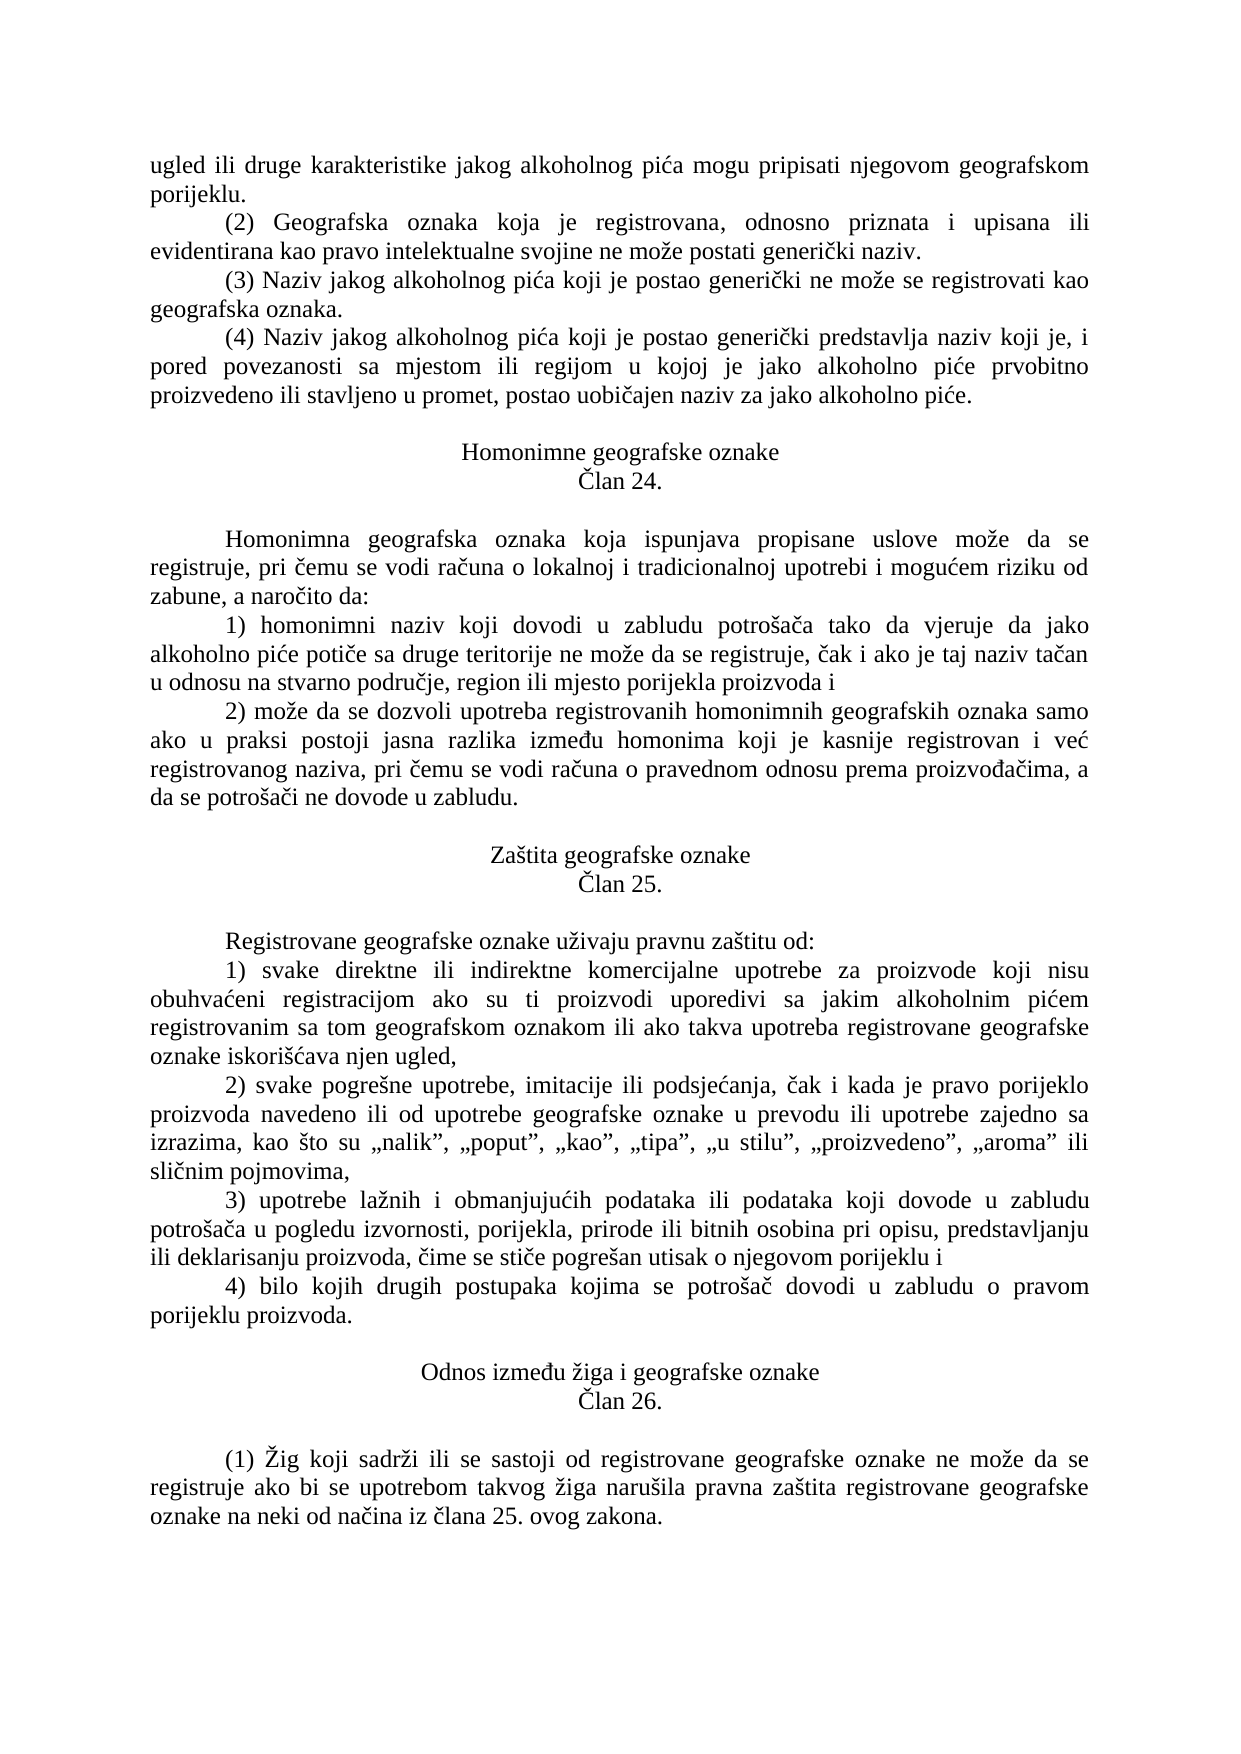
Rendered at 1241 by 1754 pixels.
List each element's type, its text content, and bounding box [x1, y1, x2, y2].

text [150, 150, 1090, 207]
text (1) Žig koji sadrži ili se sastoji od registrovane geografske oznake ne može da se registruje ako bi se upotrebom takvog žiga narušila pravna zaštita registrovane geografske oznake na neki od načina iz člana 25. ovog zakona. [150, 1444, 1090, 1530]
text 3) upotrebe lažnih i obmanjujućih podataka ili podataka koji dovode u zabludu potrošača u pogledu izvornosti, porijekla, prirode ili bitnih osobina pri opisu, predstavljanju ili deklarisanju proizvoda, čime se stiče pogrešan utisak o njegovom porijeklu i [150, 1185, 1090, 1271]
text Član 25. [150, 869, 1090, 897]
text Homonimne geografske oznake [150, 437, 1090, 466]
text Registrovane geografske oznake uživaju pravnu zaštitu od: [150, 926, 1090, 955]
text Odnos između žiga i geografske oznake [150, 1357, 1090, 1386]
text 2) svake pogrešne upotrebe, imitacije ili podsjećanja, čak i kada je pravo porijeklo proizvoda navedeno ili od upotrebe geografske oznake u prevodu ili upotrebe zajedno sa izrazima, kao što su „nalik”, „poput”, „kao”, „tipa”, „u stilu”, „proizvedeno”, „aroma” ili sličnim pojmovima, [150, 1070, 1090, 1185]
text Član 24. [150, 466, 1090, 495]
text Zaštita geografske oznake [150, 840, 1090, 869]
text 4) bilo kojih drugih postupaka kojima se potrošač dovodi u zabludu o pravom porijeklu proizvoda. [150, 1271, 1090, 1329]
text 2) može da se dozvoli upotreba registrovanih homonimnih geografskih oznaka samo ako u praksi postoji jasna razlika između homonima koji je kasnije registrovan i već registrovanog naziva, pri čemu se vodi računa o pravednom odnosu prema proizvođačima, a da se potrošači ne dovode u zabludu. [150, 696, 1090, 811]
text (3) Naziv jakog alkoholnog pića koji je postao generički ne može se registrovati kao geografska oznaka. [150, 265, 1090, 322]
text 1) homonimni naziv koji dovodi u zabludu potrošača tako da vjeruje da jako alkoholno piće potiče sa druge teritorije ne može da se registruje, čak i ako je taj naziv tačan u odnosu na stvarno područje, region ili mjesto porijekla proizvoda i [150, 610, 1090, 696]
text (4) Naziv jakog alkoholnog pića koji je postao generički predstavlja naziv koji je, i pored povezanosti sa mjestom ili regijom u kojoj je jako alkoholno piće prvobitno proizvedeno ili stavljeno u promet, postao uobičajen naziv za jako alkoholno piće. [150, 322, 1090, 409]
text Homonimna geografska oznaka koja ispunjava propisane uslove može da se registruje, pri čemu se vodi računa o lokalnoj i tradicionalnoj upotrebi i mogućem riziku od zabune, a naročito da: [150, 524, 1090, 610]
text (2) Geografska oznaka koja je registrovana, odnosno priznata i upisana ili evidentirana kao pravo intelektualne svojine ne može postati generički naziv. [150, 207, 1090, 265]
text 1) svake direktne ili indirektne komercijalne upotrebe za proizvode koji nisu obuhvaćeni registracijom ako su ti proizvodi uporedivi sa jakim alkoholnim pićem registrovanim sa tom geografskom oznakom ili ako takva upotreba registrovane geografske oznake iskorišćava njen ugled, [150, 955, 1090, 1070]
text Član 26. [150, 1386, 1090, 1415]
